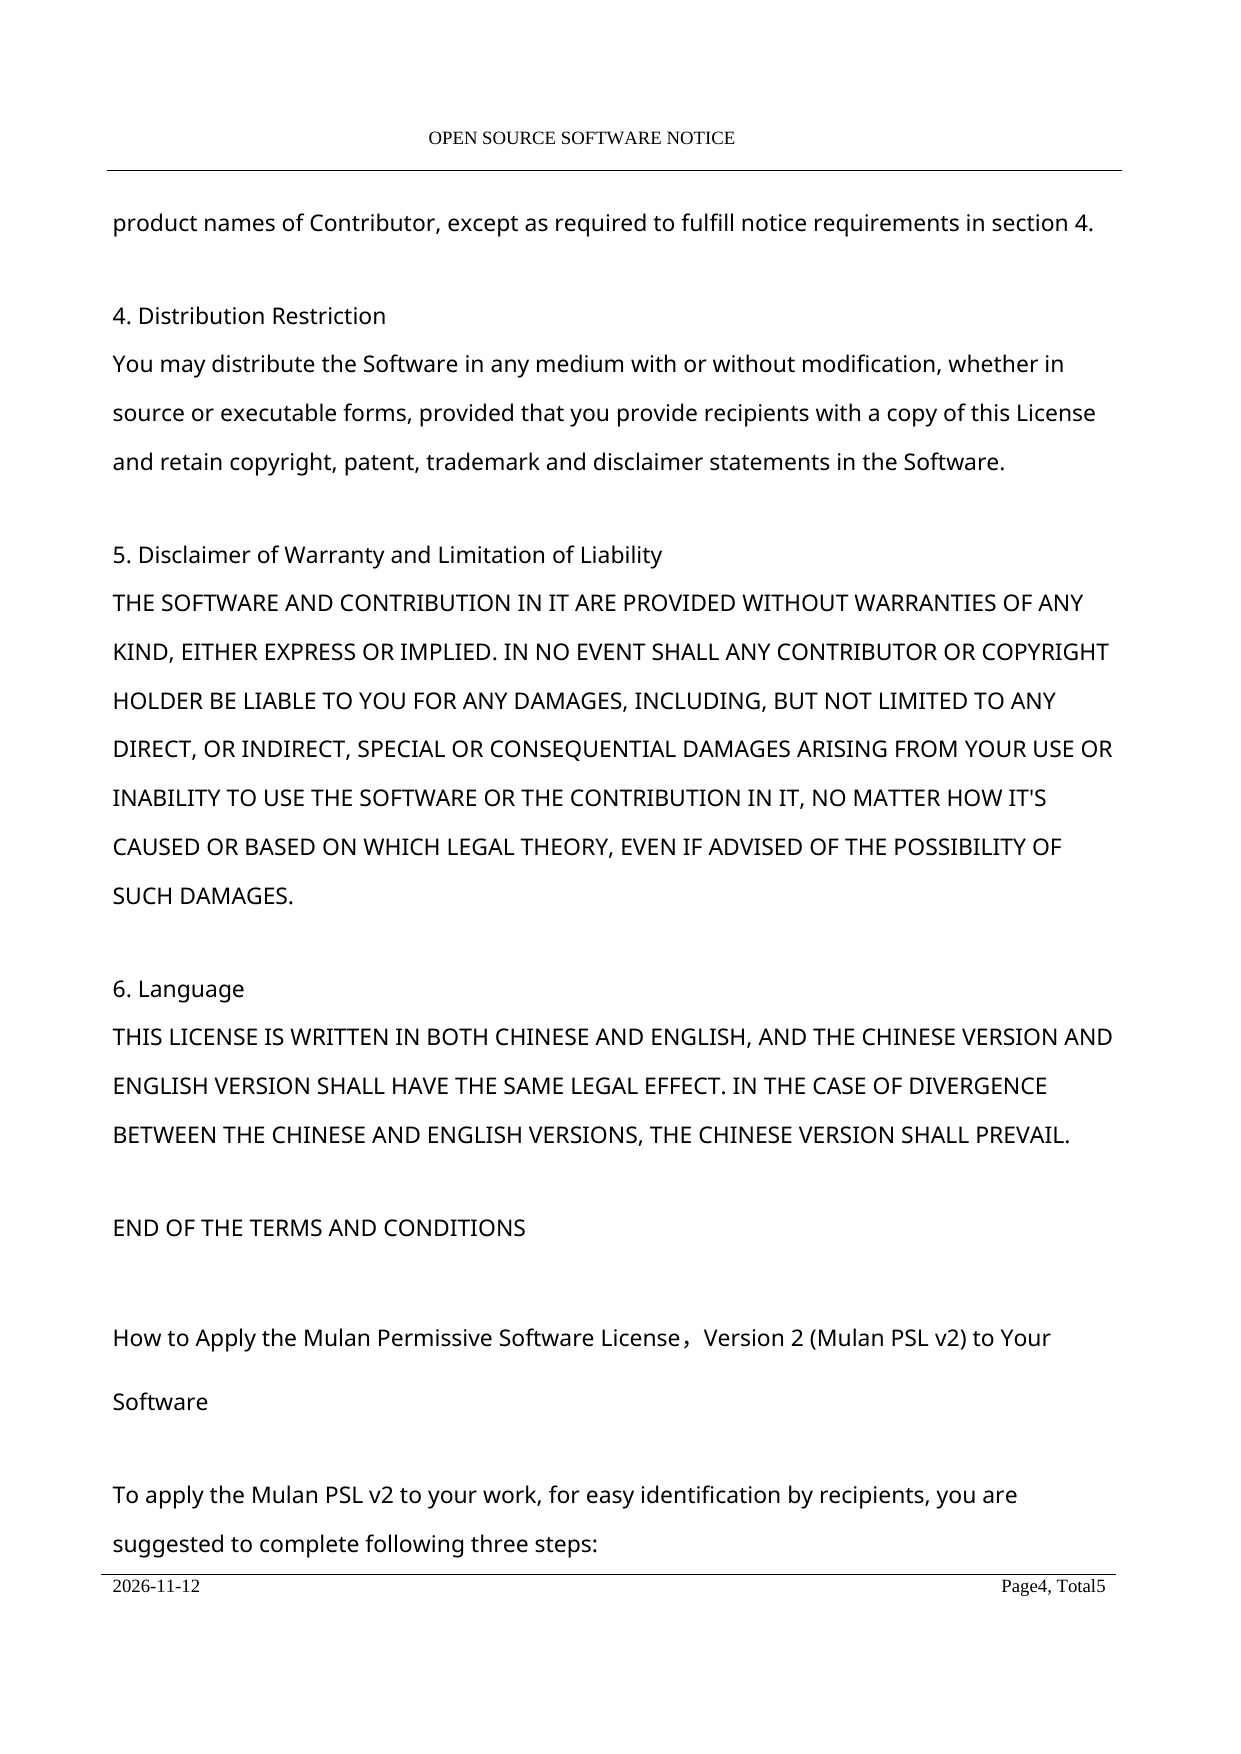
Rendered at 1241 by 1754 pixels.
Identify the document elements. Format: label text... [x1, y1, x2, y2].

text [112, 206, 1128, 239]
text THE SOFTWARE AND CONTRIBUTION IN IT ARE PROVIDED WITHOUT WARRANTIES OF ANY KIND, EITHER EXPRESS OR IMPLIED. IN NO EVENT SHALL ANY CONTRIBUTOR OR COPYRIGHT HOLDER BE LIABLE TO YOU FOR ANY DAMAGES, INCLUDING, BUT NOT LIMITED TO ANY DIRECT, OR INDIRECT, SPECIAL OR CONSEQUENTIAL DAMAGES ARISING FROM YOUR USE OR INABILITY TO USE THE SOFTWARE OR THE CONTRIBUTION IN IT, NO MATTER HOW IT'S CAUSED OR BASED ON WHICH LEGAL THEORY, EVEN IF ADVISED OF THE POSSIBILITY OF SUCH DAMAGES. [112, 587, 1128, 912]
text To apply the Mulan PSL v2 to your work, for easy identification by recipients, you are suggested to complete following three steps: [112, 1479, 1128, 1560]
text How to Apply the Mulan Permissive Software License，Version 2 (Mulan PSL v2) to Your Software [112, 1304, 1128, 1418]
text THIS LICENSE IS WRITTEN IN BOTH CHINESE AND ENGLISH, AND THE CHINESE VERSION AND ENGLISH VERSION SHALL HAVE THE SAME LEGAL EFFECT. IN THE CASE OF DIVERGENCE BETWEEN THE CHINESE AND ENGLISH VERSIONS, THE CHINESE VERSION SHALL PREVAIL. [112, 1020, 1128, 1150]
text 5. Disclaimer of Warranty and Limitation of Liability [112, 538, 1128, 571]
text END OF THE TERMS AND CONDITIONS [112, 1211, 1128, 1244]
text You may distribute the Software in any medium with or without modification, whether in source or executable forms, provided that you provide recipients with a copy of this License and retain copyright, patent, trademark and disclaimer statements in the Software. [112, 348, 1128, 478]
text 4. Distribution Restriction [112, 299, 1128, 332]
text 6. Language [112, 972, 1128, 1005]
